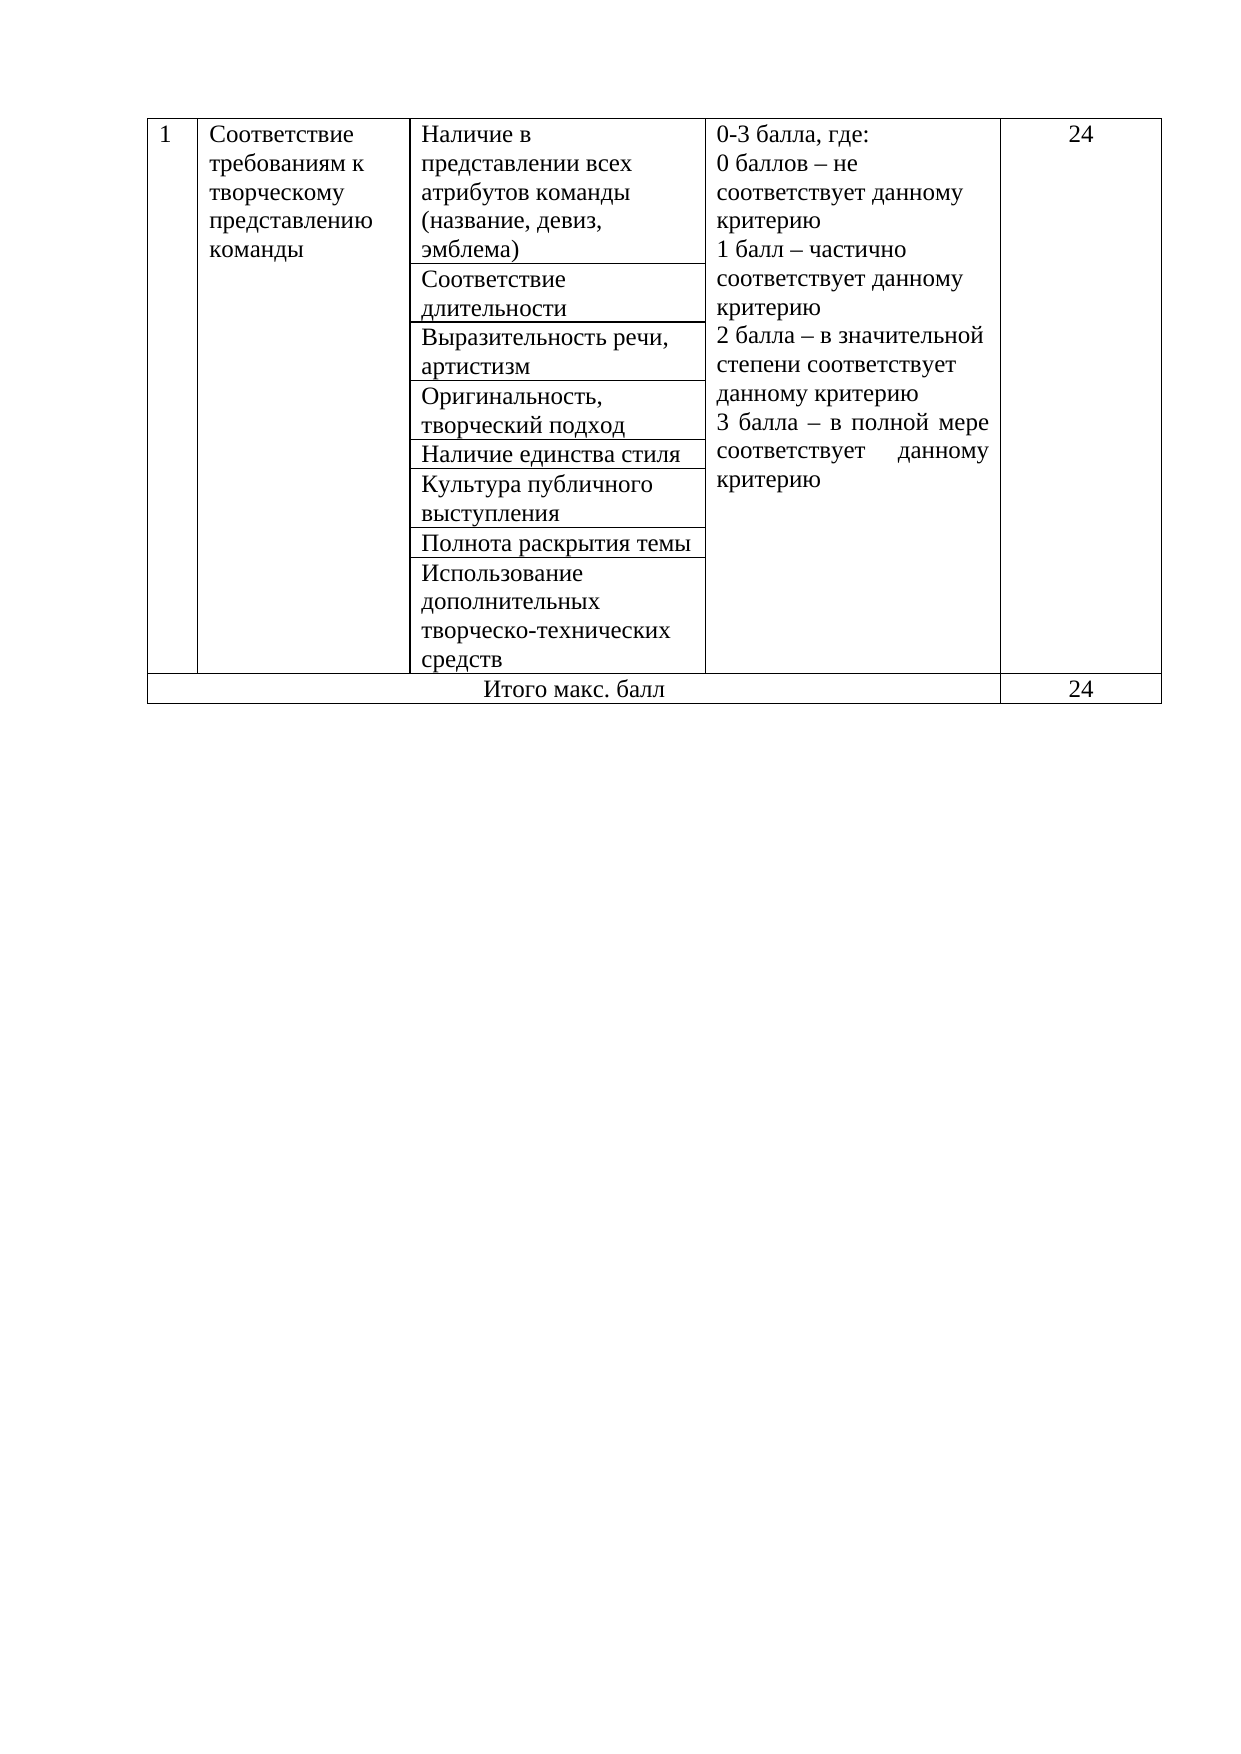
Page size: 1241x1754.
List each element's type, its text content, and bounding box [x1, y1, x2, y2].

table_cell Оригинальность, творческий подход [411, 381, 705, 438]
table_cell Выразительность речи, артистизм [411, 323, 705, 380]
table_cell Итого макс. балл [148, 674, 1000, 702]
table_cell Наличие единства стиля [411, 440, 705, 468]
table_cell Использование дополнительных творческо-технических средств [411, 558, 705, 673]
table_cell 1 [148, 119, 197, 673]
table_cell Культура публичного выступления [411, 469, 705, 527]
table_cell Соответствие длительности [411, 264, 705, 321]
table_cell Полнота раскрытия темы [411, 528, 705, 557]
table_cell 24 [1001, 119, 1161, 673]
table_cell Соответствие требованиям к творческому представлению команды [198, 119, 409, 673]
table_cell Наличие в представлении всех атрибутов команды (название, девиз, эмблема) [411, 119, 705, 263]
table_cell 0-3 балла, где: 0 баллов – не соответствует данному критерию 1 балл – частично соответствует данному критерию 2 балла – в значительной степени соответствует данному критерию 3 балла – в полной мере соответствует данному критерию [706, 119, 1000, 673]
table_cell 24 [1001, 674, 1161, 702]
